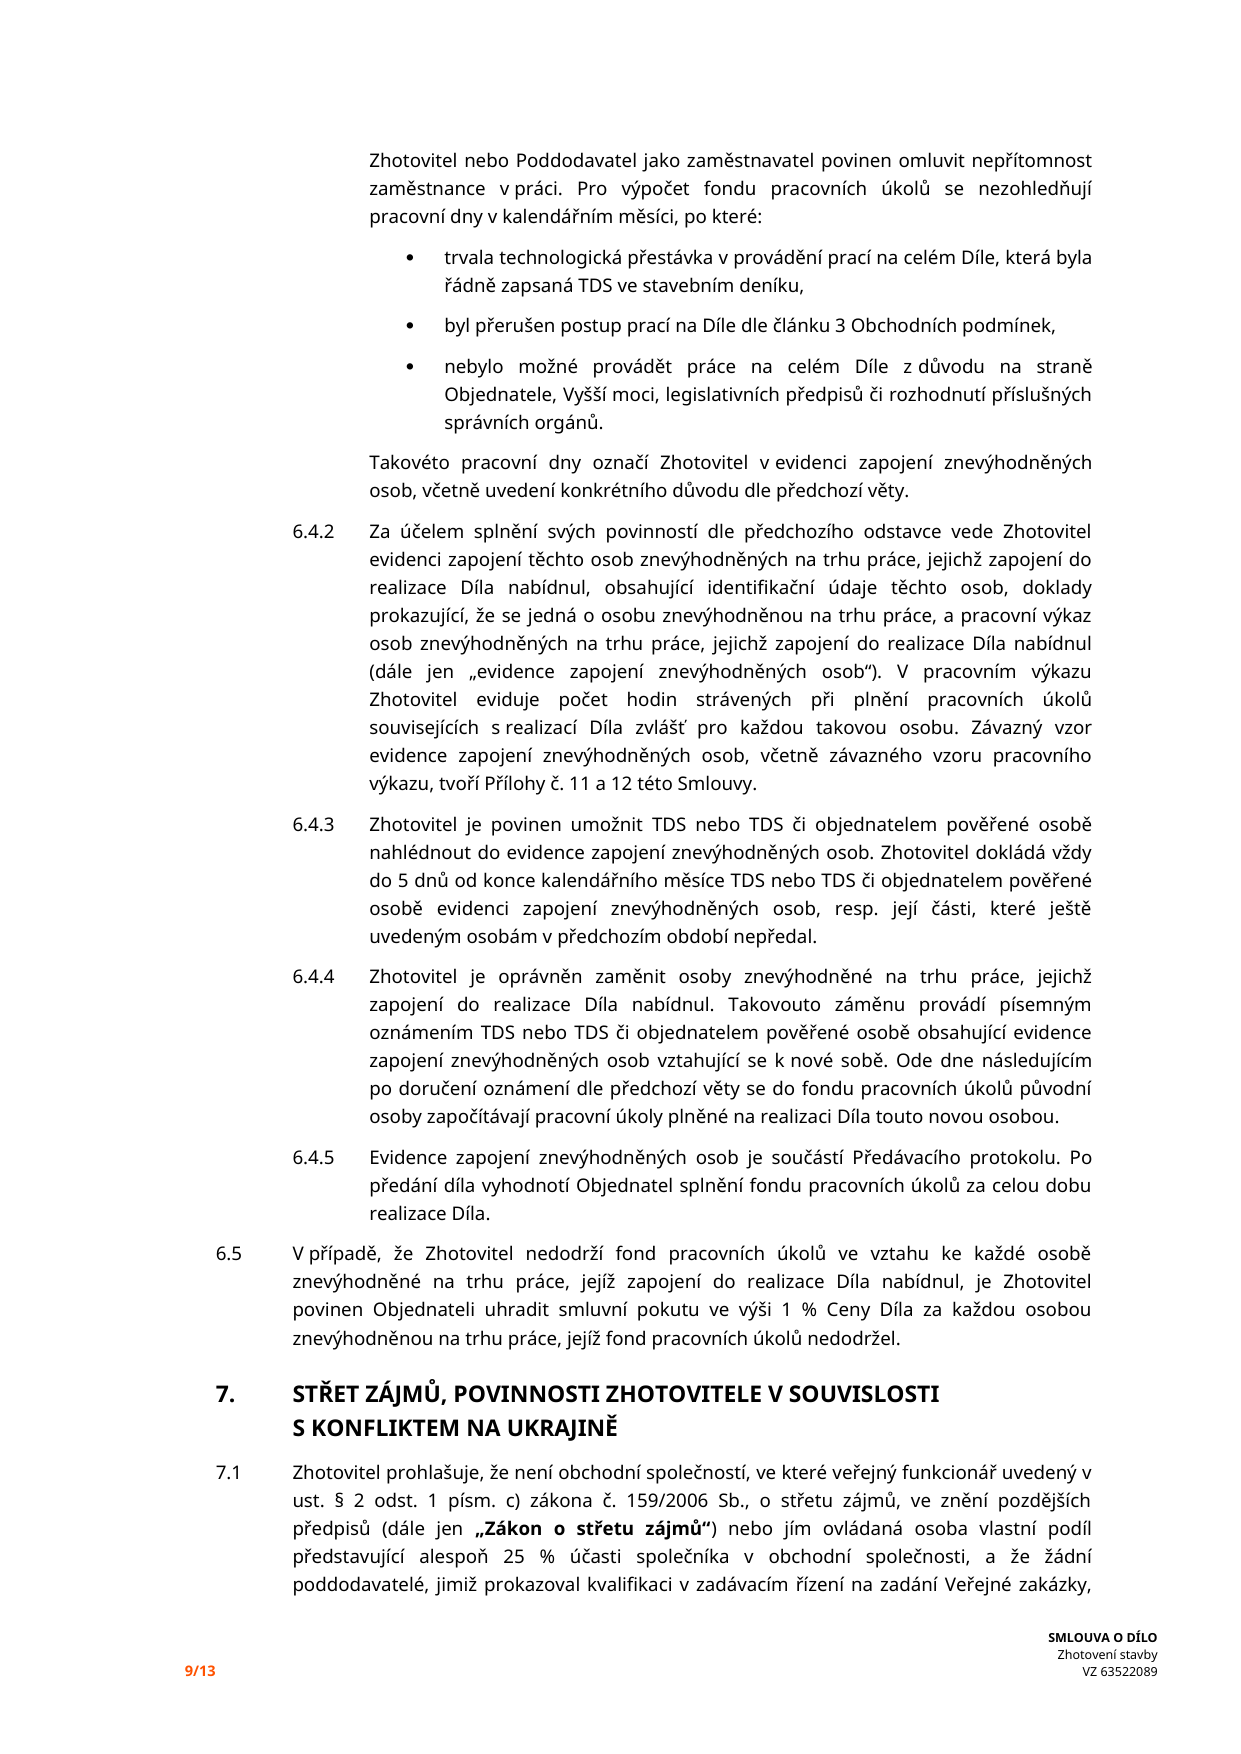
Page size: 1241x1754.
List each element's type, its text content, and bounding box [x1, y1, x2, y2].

text Střet zájmů, povinnosti Zhotovitele v souvislosti s konfliktem na Ukrajině [216, 1378, 1093, 1443]
list Takovéto pracovní dny označí Zhotovitel v evidenci zapojení znevýhodněných osob, včetně uvedení konkrétního důvodu dle předchozí věty. [369, 450, 1093, 503]
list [292, 147, 1093, 229]
list byl přerušen postup prací na Díle dle článku 3 Obchodních podmínek, [407, 313, 1093, 338]
text Za účelem splnění svých povinností dle předchozího odstavce vede Zhotovitel evidenci zapojení těchto osob znevýhodněných na trhu práce, jejichž zapojení do realizace Díla nabídnul, obsahující identifikační údaje těchto osob, doklady prokazující, že se jedná o osobu znevýhodněnou na trhu práce, a pracovní výkaz osob znevýhodněných na trhu práce, jejichž zapojení do realizace Díla nabídnul (dále jen „evidence zapojení znevýhodněných osob“). V pracovním výkazu Zhotovitel eviduje počet hodin strávených při plnění pracovních úkolů souvisejících s realizací Díla zvlášť pro každou takovou osobu. Závazný vzor evidence zapojení znevýhodněných osob, včetně závazného vzoru pracovního výkazu, tvoří Přílohy č. 11 a 12 této Smlouvy. [292, 518, 1093, 796]
text Evidence zapojení znevýhodněných osob je součástí Předávacího protokolu. Po předání díla vyhodnotí Objednatel splnění fondu pracovních úkolů za celou dobu realizace Díla. [292, 1144, 1093, 1226]
text Zhotovitel je povinen umožnit TDS nebo TDS či objednatelem pověřené osobě nahlédnout do evidence zapojení znevýhodněných osob. Zhotovitel dokládá vždy do 5 dnů od konce kalendářního měsíce TDS nebo TDS či objednatelem pověřené osobě evidenci zapojení znevýhodněných osob, resp. její části, které ještě uvedeným osobám v předchozím období nepředal. [292, 811, 1093, 948]
text V případě, že Zhotovitel nedodrží fond pracovních úkolů ve vztahu ke každé osobě znevýhodněné na trhu práce, jejíž zapojení do realizace Díla nabídnul, je Zhotovitel povinen Objednateli uhradit smluvní pokutu ve výši 1 % Ceny Díla za každou osobou znevýhodněnou na trhu práce, jejíž fond pracovních úkolů nedodržel. [216, 1241, 1093, 1350]
list trvala technologická přestávka v provádění prací na celém Díle, která byla řádně zapsaná TDS ve stavebním deníku, [407, 244, 1093, 298]
list nebylo možné provádět práce na celém Díle z důvodu na straně Objednatele, Vyšší moci, legislativních předpisů či rozhodnutí příslušných správních orgánů. [407, 353, 1093, 435]
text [216, 1459, 1093, 1597]
text Zhotovitel je oprávněn zaměnit osoby znevýhodněné na trhu práce, jejichž zapojení do realizace Díla nabídnul. Takovouto záměnu provádí písemným oznámením TDS nebo TDS či objednatelem pověřené osobě obsahující evidence zapojení znevýhodněných osob vztahující se k nové sobě. Ode dne následujícím po doručení oznámení dle předchozí věty se do fondu pracovních úkolů původní osoby započítávají pracovní úkoly plněné na realizaci Díla touto novou osobou. [292, 963, 1093, 1129]
